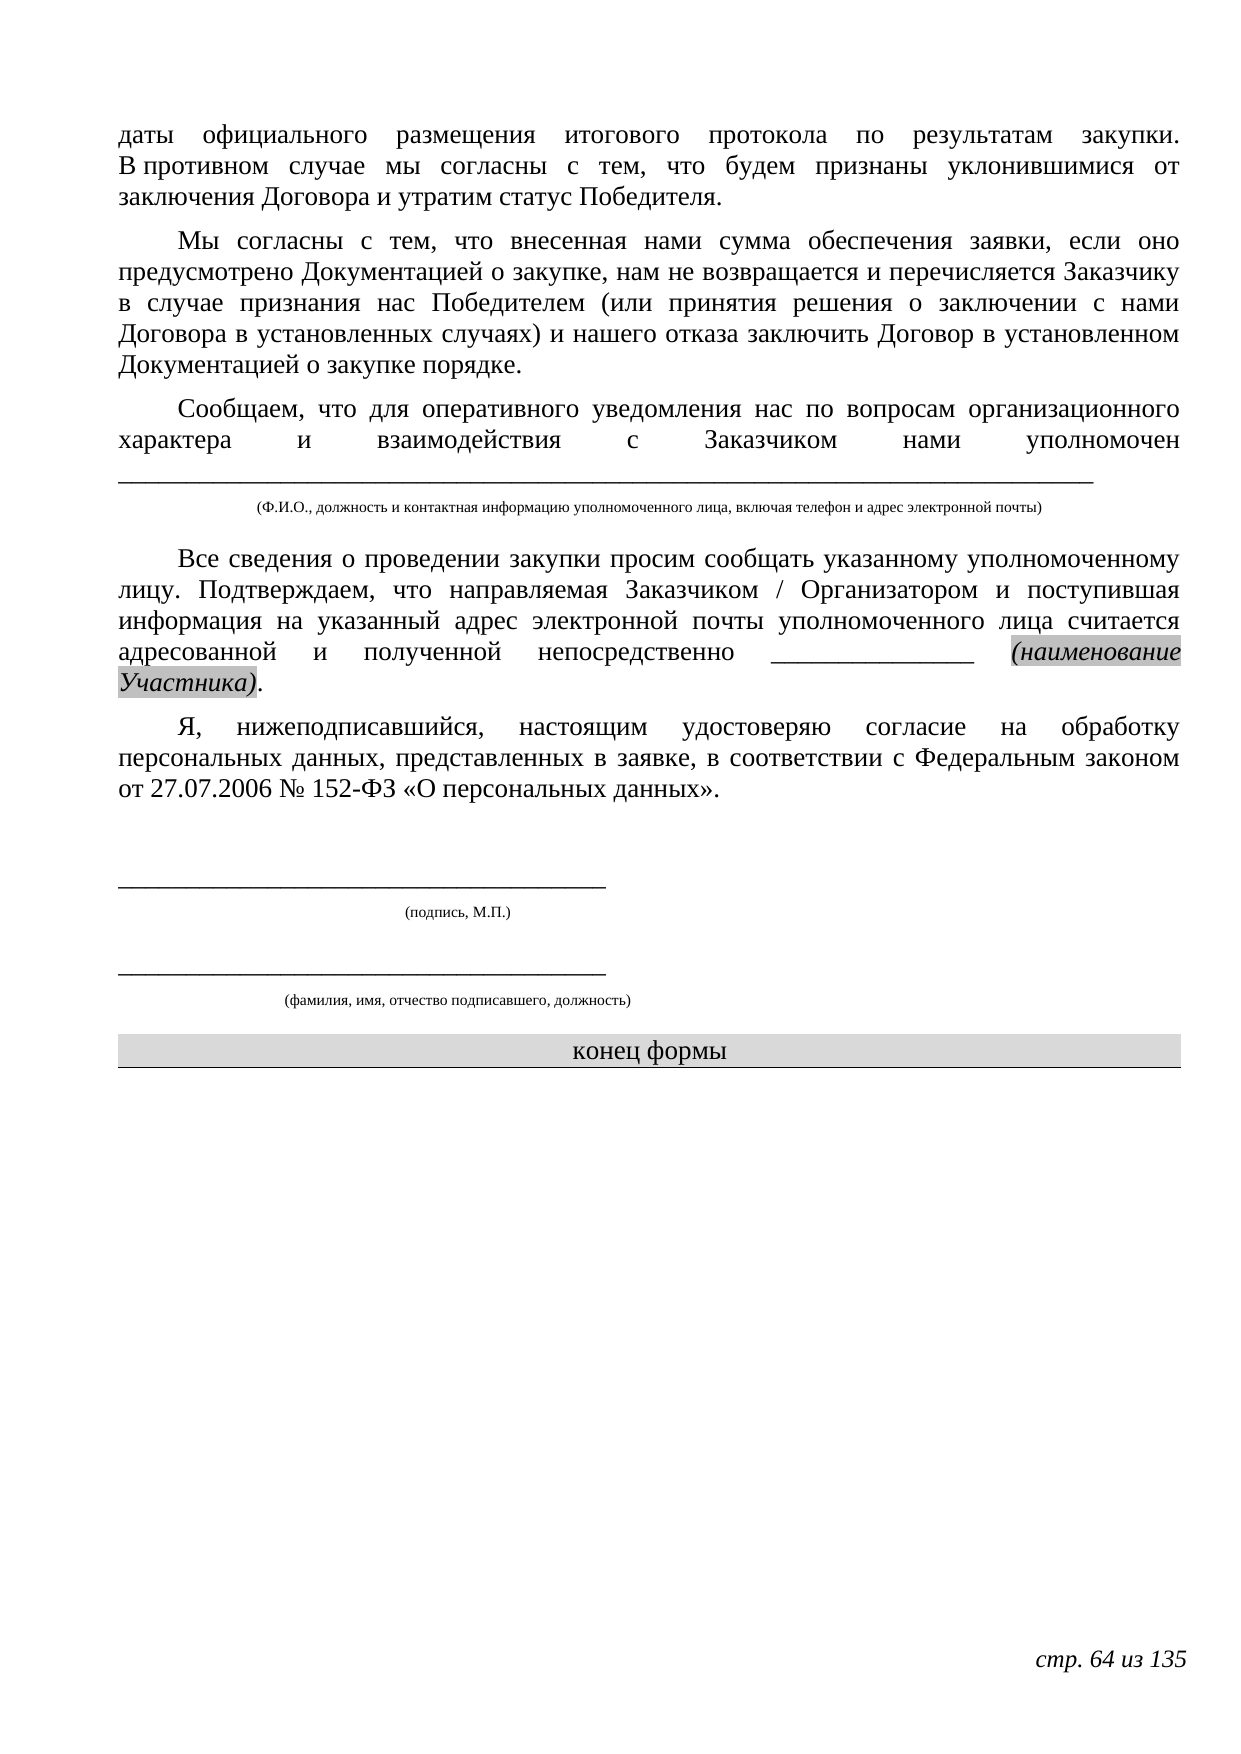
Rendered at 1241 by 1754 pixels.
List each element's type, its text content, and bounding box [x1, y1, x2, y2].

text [118, 118, 1181, 212]
text (фамилия, имя, отчество подписавшего, должность) [118, 991, 797, 1022]
text Я, нижеподписавшийся, настоящим удостоверяю согласие на обработку персональных данных, представленных в заявке, в соответствии с Федеральным законом от 27.07.2006 № 152-ФЗ «О персональных данных». [118, 710, 1181, 803]
text конец формы [118, 1034, 1181, 1067]
text (подпись, М.П.) [118, 903, 797, 934]
text ____________________________________ [118, 947, 1181, 978]
text Все сведения о проведении закупки просим сообщать указанному уполномоченному лицу. Подтверждаем, что направляемая Заказчиком / Организатором и поступившая информация на указанный адрес электронной почты уполномоченного лица считается адресованной и полученной непосредственно _______________ (наименование Участника). [118, 542, 1181, 698]
text ____________________________________ [118, 860, 1181, 891]
text Мы согласны с тем, что внесенная нами сумма обеспечения заявки, если оно предусмотрено Документацией о закупке, нам не возвращается и перечисляется Заказчику в случае признания нас Победителем (или принятия решения о заключении с нами Договора в установленных случаях) и нашего отказа заключить Договор в установленном Документацией о закупке порядке. [118, 224, 1181, 380]
text Сообщаем, что для оперативного уведомления нас по вопросам организационного характера и взаимодействия с Заказчиком нами уполномочен ________________________________________________________________________ [118, 392, 1181, 486]
text (Ф.И.О., должность и контактная информацию уполномоченного лица, включая телефон и адрес электронной почты) [118, 498, 1181, 529]
